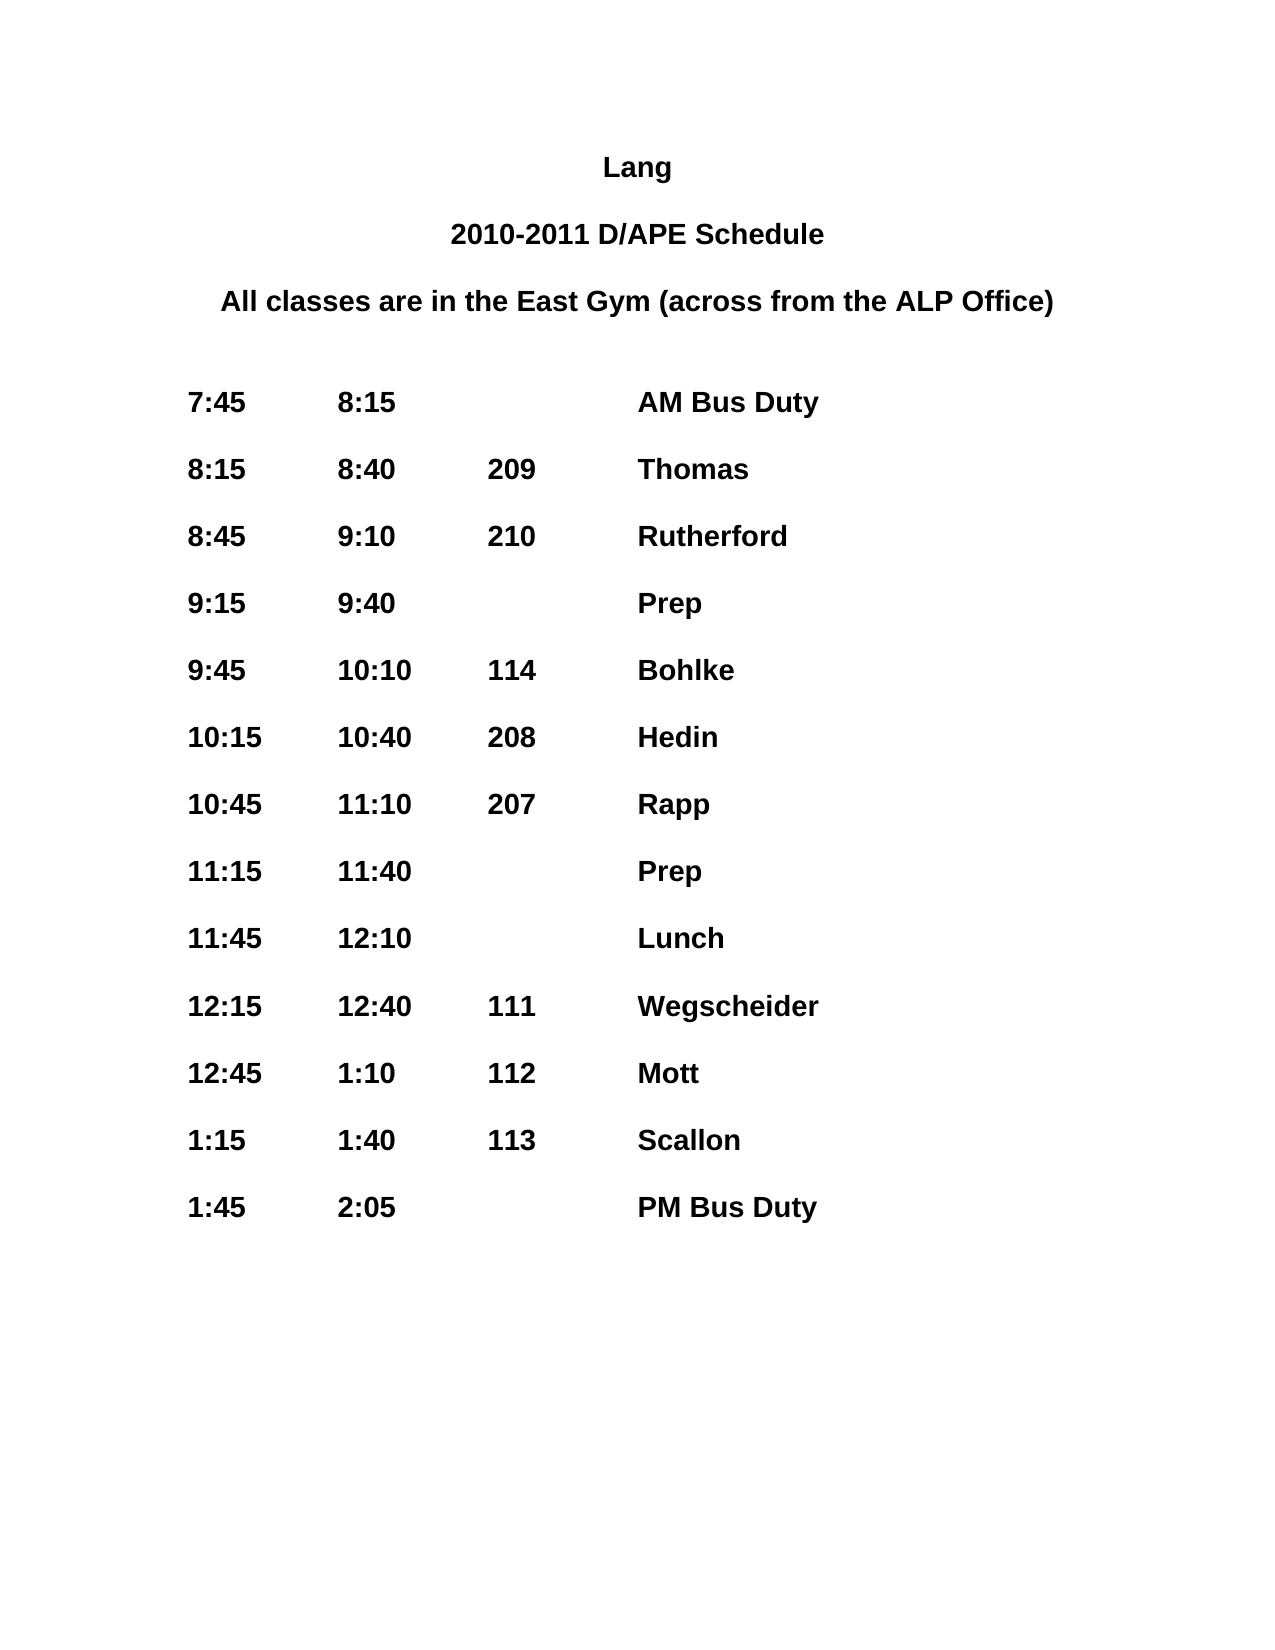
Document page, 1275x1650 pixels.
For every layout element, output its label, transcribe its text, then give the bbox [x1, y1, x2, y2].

text 8:15 8:40 209 Thomas [187, 452, 1087, 485]
text 111 Wegscheider [187, 988, 1087, 1022]
text Bus Duty [187, 385, 1087, 418]
text 112 Mott [187, 1056, 1087, 1089]
text Prep [187, 854, 1087, 888]
text Lang [187, 150, 1087, 183]
text 9:15 9:40 Prep [187, 586, 1087, 619]
text 2010-2011 D/APE Schedule [187, 217, 1087, 251]
text Bus Duty [187, 1190, 1087, 1223]
text 10:45 11:10 207 Rapp [187, 787, 1087, 821]
text All classes are in the East Gym (across from the ALP Office) [187, 284, 1087, 318]
text 1:15 1:40 113 Scallon [187, 1123, 1087, 1156]
text Lunch [187, 921, 1087, 955]
text 8:45 9:10 210 Rutherford [187, 519, 1087, 552]
text 9:45 10:10 114 Bohlke [187, 653, 1087, 687]
text 10:15 10:40 208 Hedin [187, 720, 1087, 754]
